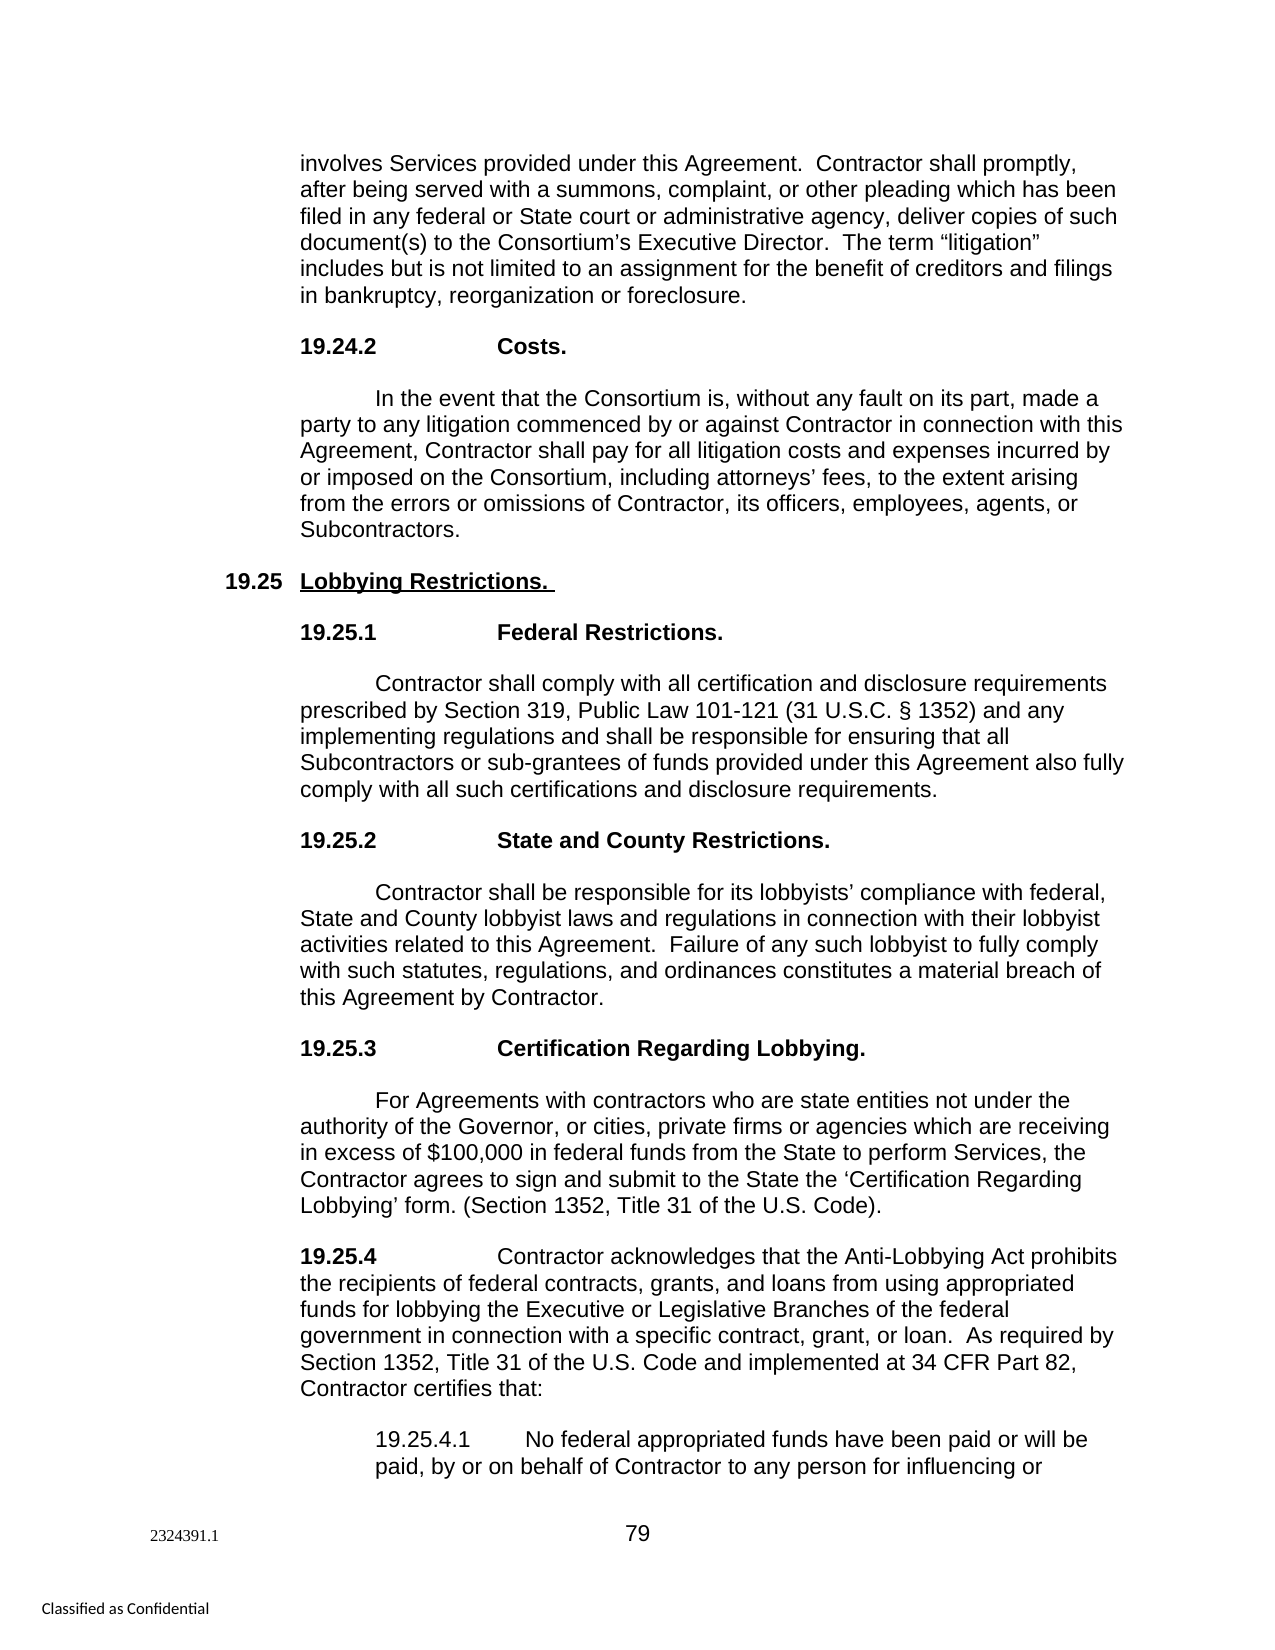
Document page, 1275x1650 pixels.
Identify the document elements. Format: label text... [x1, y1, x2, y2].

text For Agreements with contractors who are state entities not under the authority of the Governor, or cities, private firms or agencies which are receiving in excess of $100,000 in federal funds from the State to perform Services, the Contractor agrees to sign and submit to the State the ‘Certification Regarding Lobbying’ form. (Section 1352, Title 31 of the U.S. Code). [300, 1087, 1125, 1218]
text State and County Restrictions. [300, 827, 1125, 853]
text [300, 150, 1125, 308]
text Contractor shall be responsible for its lobbyists’ compliance with federal, State and County lobbyist laws and regulations in connection with their lobbyist activities related to this Agreement. Failure of any such lobbyist to fully comply with such statutes, regulations, and ordinances constitutes a material breach of this Agreement by Contractor. [300, 878, 1125, 1010]
text Contractor acknowledges that the Anti-Lobbying Act prohibits the recipients of federal contracts, grants, and loans from using appropriated funds for lobbying the Executive or Legislative Branches of the federal government in connection with a specific contract, grant, or loan. As required by Section 1352, Title 31 of the U.S. Code and implemented at 34 CFR Part 82, Contractor certifies that: [300, 1243, 1125, 1401]
text Costs. [300, 333, 1125, 359]
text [375, 1426, 1125, 1479]
text Lobbying Restrictions. [225, 568, 1125, 594]
text Certification Regarding Lobbying. [300, 1035, 1125, 1062]
text Federal Restrictions. [300, 619, 1125, 645]
text Contractor shall comply with all certification and disclosure requirements prescribed by Section 319, Public Law 101-121 (31 U.S.C. § 1352) and any implementing regulations and shall be responsible for ensuring that all Subcontractors or sub-grantees of funds provided under this Agreement also fully comply with all such certifications and disclosure requirements. [300, 670, 1125, 802]
text In the event that the Consortium is, without any fault on its part, made a party to any litigation commenced by or against Contractor in connection with this Agreement, Contractor shall pay for all litigation costs and expenses incurred by or imposed on the Consortium, including attorneys’ fees, to the extent arising from the errors or omissions of Contractor, its officers, employees, agents, or Subcontractors. [300, 384, 1125, 543]
